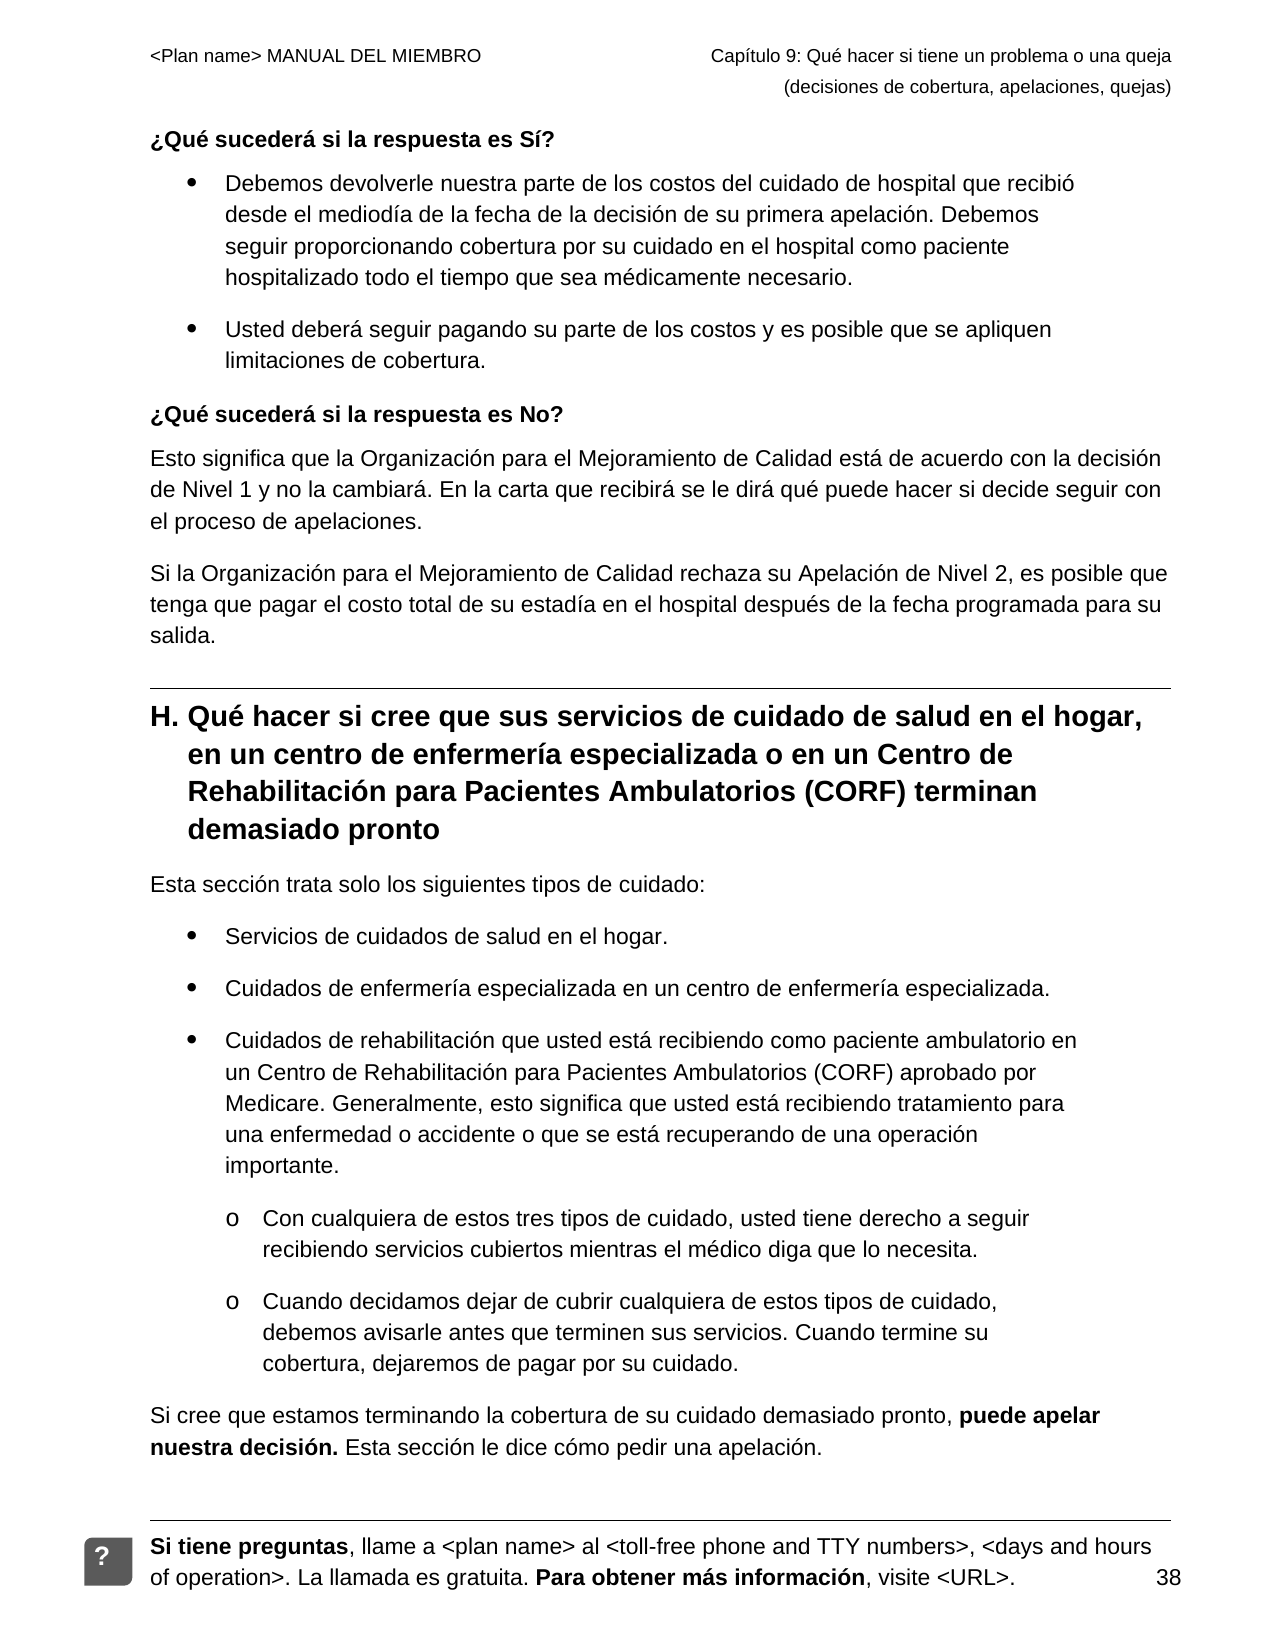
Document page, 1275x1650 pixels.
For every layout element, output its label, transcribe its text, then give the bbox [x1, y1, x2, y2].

subtitle ¿Qué sucederá si la respuesta es No? [150, 396, 1096, 429]
list Cuidados de enfermería especializada en un centro de enfermería especializada. [187, 972, 1096, 1003]
text Esta sección trata solo los siguientes tipos de cuidado: [150, 868, 1171, 899]
subtitle ¿Qué sucederá si la respuesta es Sí? [150, 121, 1096, 154]
list Cuando decidamos dejar de cubrir cualquiera de estos tipos de cuidado, debemos avisarle antes que terminen sus servicios. Cuando termine su cobertura, dejaremos de pagar por su cuidado. [225, 1284, 1096, 1378]
list Cuidados de rehabilitación que usted está recibiendo como paciente ambulatorio en un Centro de Rehabilitación para Pacientes Ambulatorios (CORF) aprobado por Medicare. Generalmente, esto significa que usted está recibiendo tratamiento para una enfermedad o accidente o que se está recuperando de una operación importante. [187, 1024, 1096, 1180]
text Si la Organización para el Mejoramiento de Calidad rechaza su Apelación de Nivel 2, es posible que tenga que pagar el costo total de su estadía en el hospital después de la fecha programada para su salida. [150, 556, 1171, 650]
text Esto significa que la Organización para el Mejoramiento de Calidad está de acuerdo con la decisión de Nivel 1 y no la cambiará. En la carta que recibirá se le dirá qué puede hacer si decide seguir con el proceso de apelaciones. [150, 442, 1171, 535]
list Con cualquiera de estos tres tipos de cuidado, usted tiene derecho a seguir recibiendo servicios cubiertos mientras el médico diga que lo necesita. [225, 1201, 1096, 1263]
subtitle Qué hacer si cree que sus servicios de cuidado de salud en el hogar, en un centro de enfermería especializada o en un Centro de Rehabilitación para Pacientes Ambulatorios (CORF) terminan demasiado pronto [150, 689, 1171, 847]
list Usted deberá seguir pagando su parte de los costos y es posible que se apliquen limitaciones de cobertura. [187, 312, 1096, 375]
list Debemos devolverle nuestra parte de los costos del cuidado de hospital que recibió desde el mediodía de la fecha de la decisión de su primera apelación. Debemos seguir proporcionando cobertura por su cuidado en el hospital como paciente hospitalizado todo el tiempo que sea médicamente necesario. [187, 167, 1096, 292]
list Servicios de cuidados de salud en el hogar. [187, 920, 1096, 951]
text Si cree que estamos terminando la cobertura de su cuidado demasiado pronto, puede apelar nuestra decisión. Esta sección le dice cómo pedir una apelación. [150, 1399, 1171, 1461]
